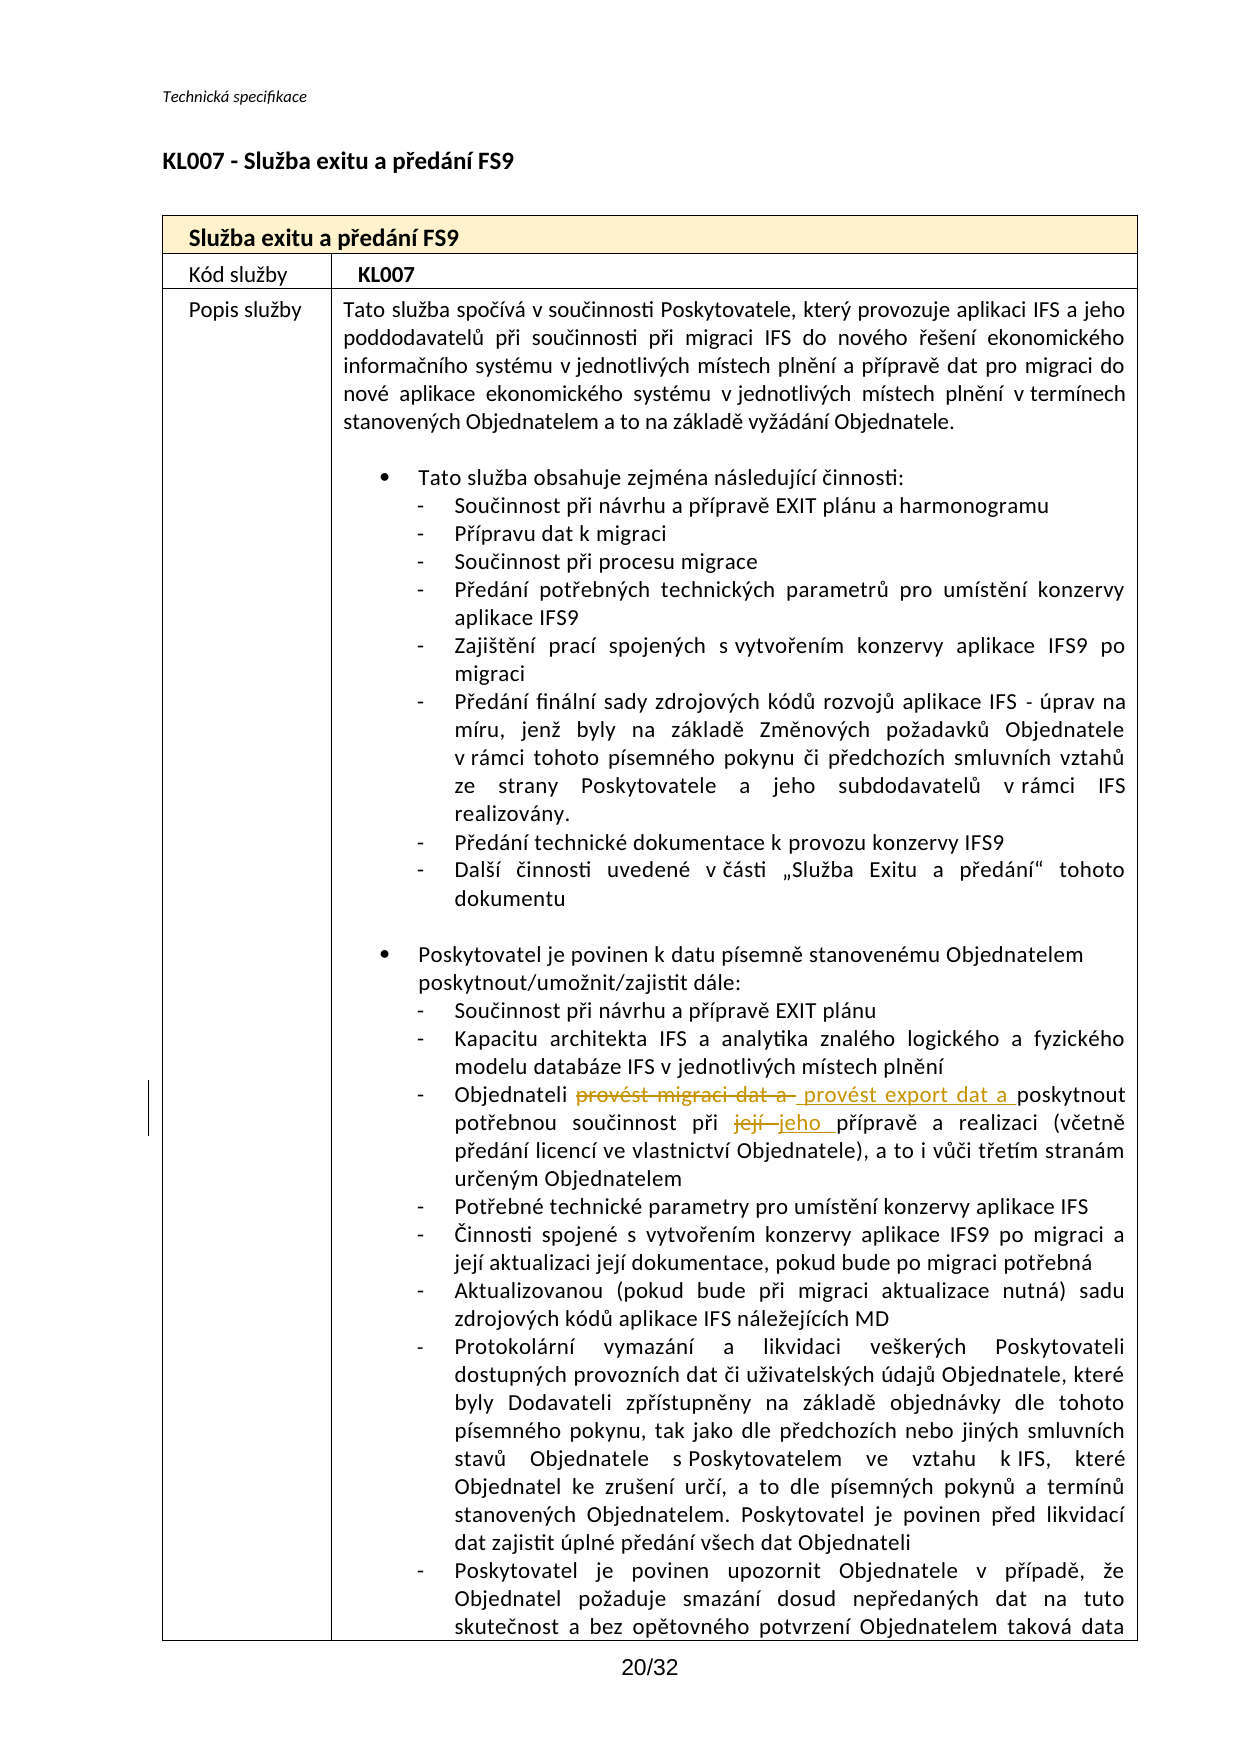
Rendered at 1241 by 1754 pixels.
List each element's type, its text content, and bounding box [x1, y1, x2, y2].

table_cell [332, 289, 1137, 1640]
subtitle KL007 - Služba exitu a předání FS9 [162, 145, 1122, 176]
table_cell Popis služby [163, 289, 331, 1640]
table_cell Kód služby [163, 254, 331, 288]
table_header Služba exitu a předání FS9 [163, 216, 1137, 253]
table_cell KL007 [332, 254, 1137, 288]
